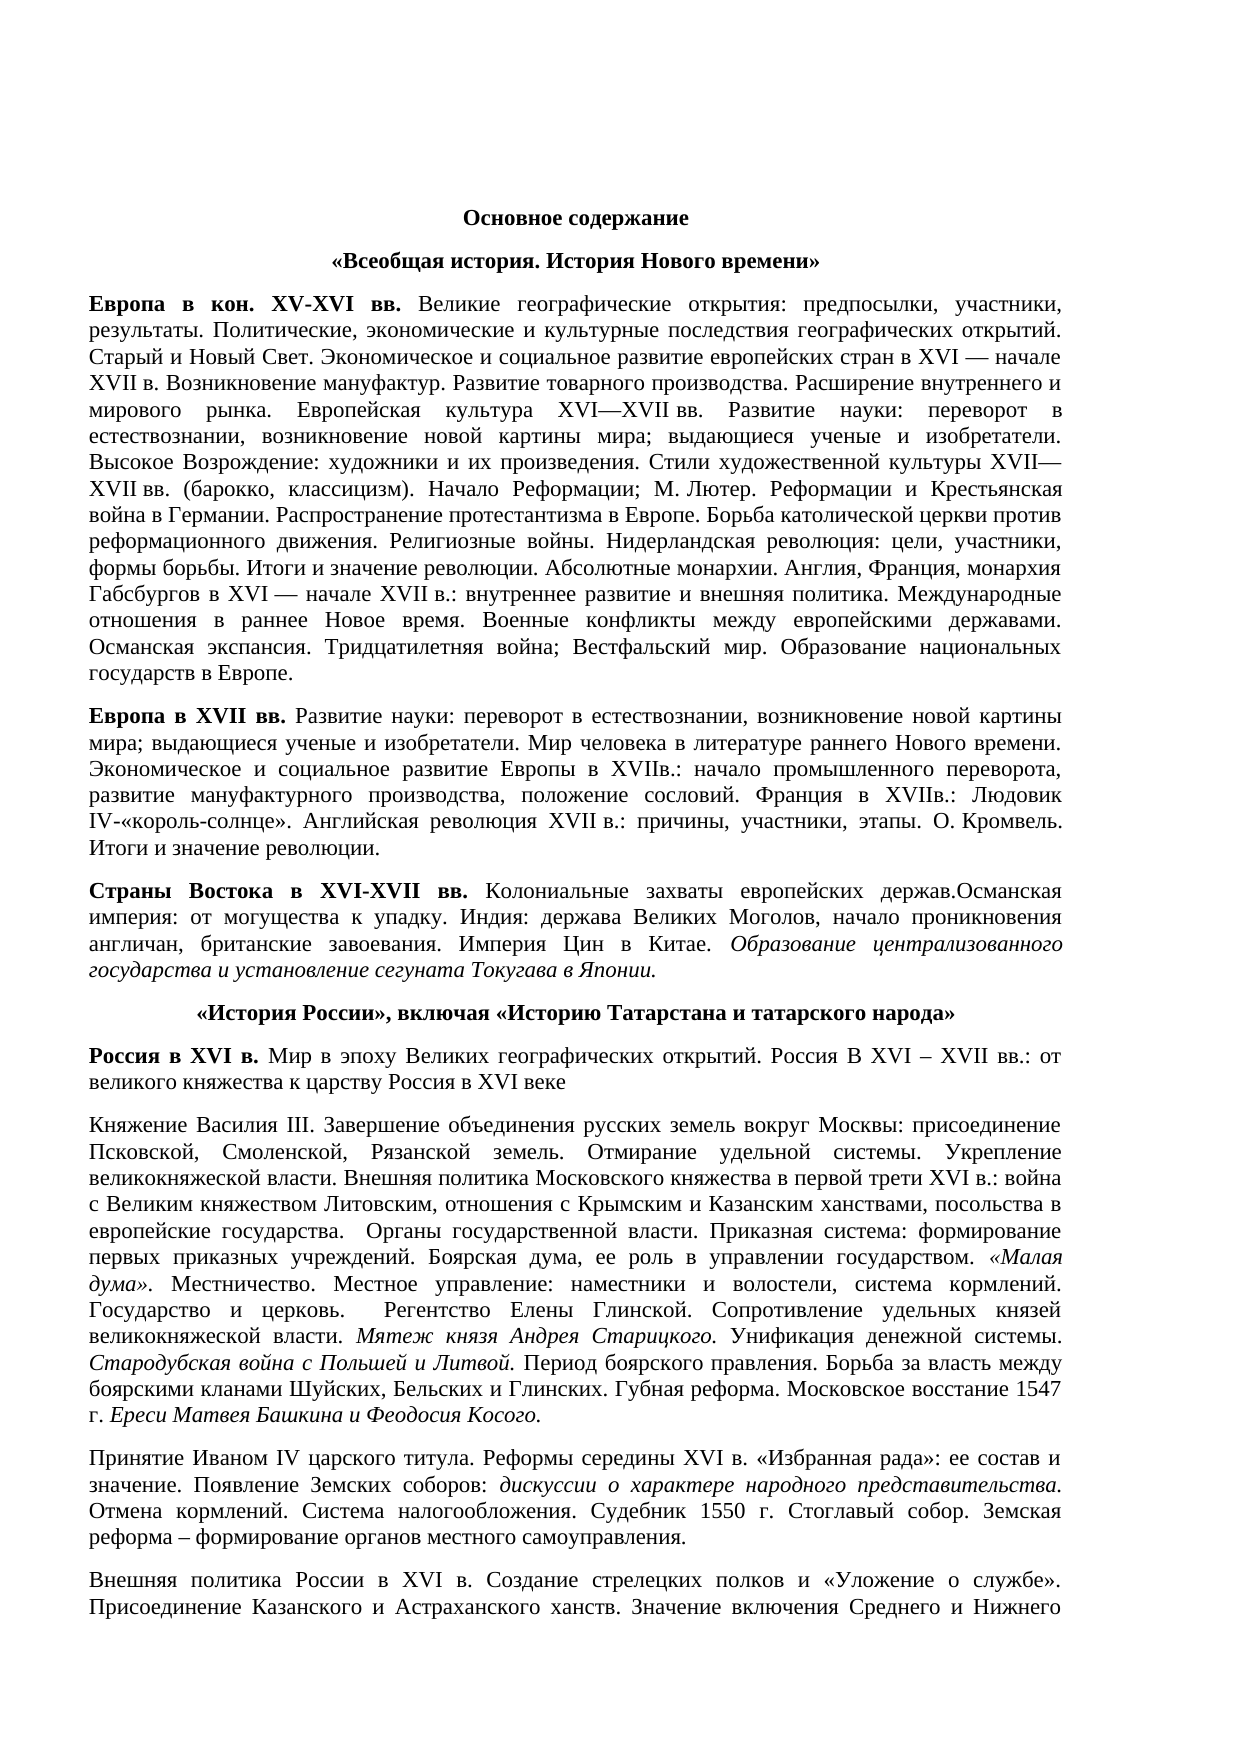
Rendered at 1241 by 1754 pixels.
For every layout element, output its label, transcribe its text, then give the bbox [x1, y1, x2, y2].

text «История России», включая «Историю Татарстана и татарского народа» [89, 999, 1063, 1025]
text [89, 1566, 1063, 1619]
text Принятие Иваном IV царского титула. Реформы середины XVI в. «Избранная рада»: ее состав и значение. Появление Земских соборов: дискуссии о характере народного представительства. Отмена кормлений. Система налогообложения. Судебник 1550 г. Стоглавый собор. Земская реформа – формирование органов местного самоуправления. [89, 1444, 1063, 1550]
text Европа в XVII вв. Развитие науки: переворот в естествознании, возникновение новой картины мира; выдающиеся ученые и изобретатели. Мир человека в литературе раннего Нового времени. Экономическое и социальное развитие Европы в XVIIв.: начало промышленного переворота, развитие мануфактурного производства, положение сословий. Франция в XVIIв.: Людовик IV-«король-солнце». Английская революция XVII в.: причины, участники, этапы. О. Кромвель. Итоги и значение революции. [89, 702, 1063, 860]
text Основное содержание [89, 204, 1063, 231]
text Княжение Василия III. Завершение объединения русских земель вокруг Москвы: присоединение Псковской, Смоленской, Рязанской земель. Отмирание удельной системы. Укрепление великокняжеской власти. Внешняя политика Московского княжества в первой трети XVI в.: война с Великим княжеством Литовским, отношения с Крымским и Казанским ханствами, посольства в европейские государства. Органы государственной власти. Приказная система: формирование первых приказных учреждений. Боярская дума, ее роль в управлении государством. «Малая дума». Местничество. Местное управление: наместники и волостели, система кормлений. Государство и церковь. Регентство Елены Глинской. Сопротивление удельных князей великокняжеской власти. Мятеж князя Андрея Старицкого. Унификация денежной системы. Стародубская война с Польшей и Литвой. Период боярского правления. Борьба за власть между боярскими кланами Шуйских, Бельских и Глинских. Губная реформа. Московское восстание 1547 г. Ереси Матвея Башкина и Феодосия Косого. [89, 1111, 1063, 1428]
text Европа в кон. XV-XVI вв. Великие географические открытия: предпосылки, участники, результаты. Политические, экономические и культурные последствия географических открытий. Старый и Новый Свет. Экономическое и социальное развитие европейских стран в XVI — начале XVII в. Возникновение мануфактур. Развитие товарного производства. Расширение внутреннего и мирового рынка. Европейская культура XVI—XVII вв. Развитие науки: переворот в естествознании, возникновение новой картины мира; выдающиеся ученые и изобретатели. Высокое Возрождение: художники и их произведения. Стили художественной культуры XVII—XVII вв. (барокко, классицизм). Начало Реформации; М. Лютер. Реформации и Крестьянская война в Германии. Распространение протестантизма в Европе. Борьба католической церкви против реформационного движения. Религиозные войны. Нидерландская революция: цели, участники, формы борьбы. Итоги и значение революции. Абсолютные монархии. Англия, Франция, монархия Габсбургов в XVI — начале XVII в.: внутреннее развитие и внешняя политика. Международные отношения в раннее Новое время. Военные конфликты между европейскими державами. Османская экспансия. Тридцатилетняя война; Вестфальский мир. Образование национальных государств в Европе. [89, 290, 1063, 686]
text Россия в XVI в. Мир в эпоху Великих географических открытий. Россия В XVI – XVII вв.: от великого княжества к царству Россия в XVI веке [89, 1042, 1063, 1095]
text Cтраны Востока в XVI-XVII вв. Колониальные захваты европейских держав.Османская империя: от могущества к упадку. Индия: держава Великих Моголов, начало проникновения англичан, британские завоевания. Империя Цин в Китае. Образование централизованного государства и установление сегуната Токугава в Японии. [89, 877, 1063, 982]
text «Всеобщая история. История Нового времени» [89, 247, 1063, 273]
